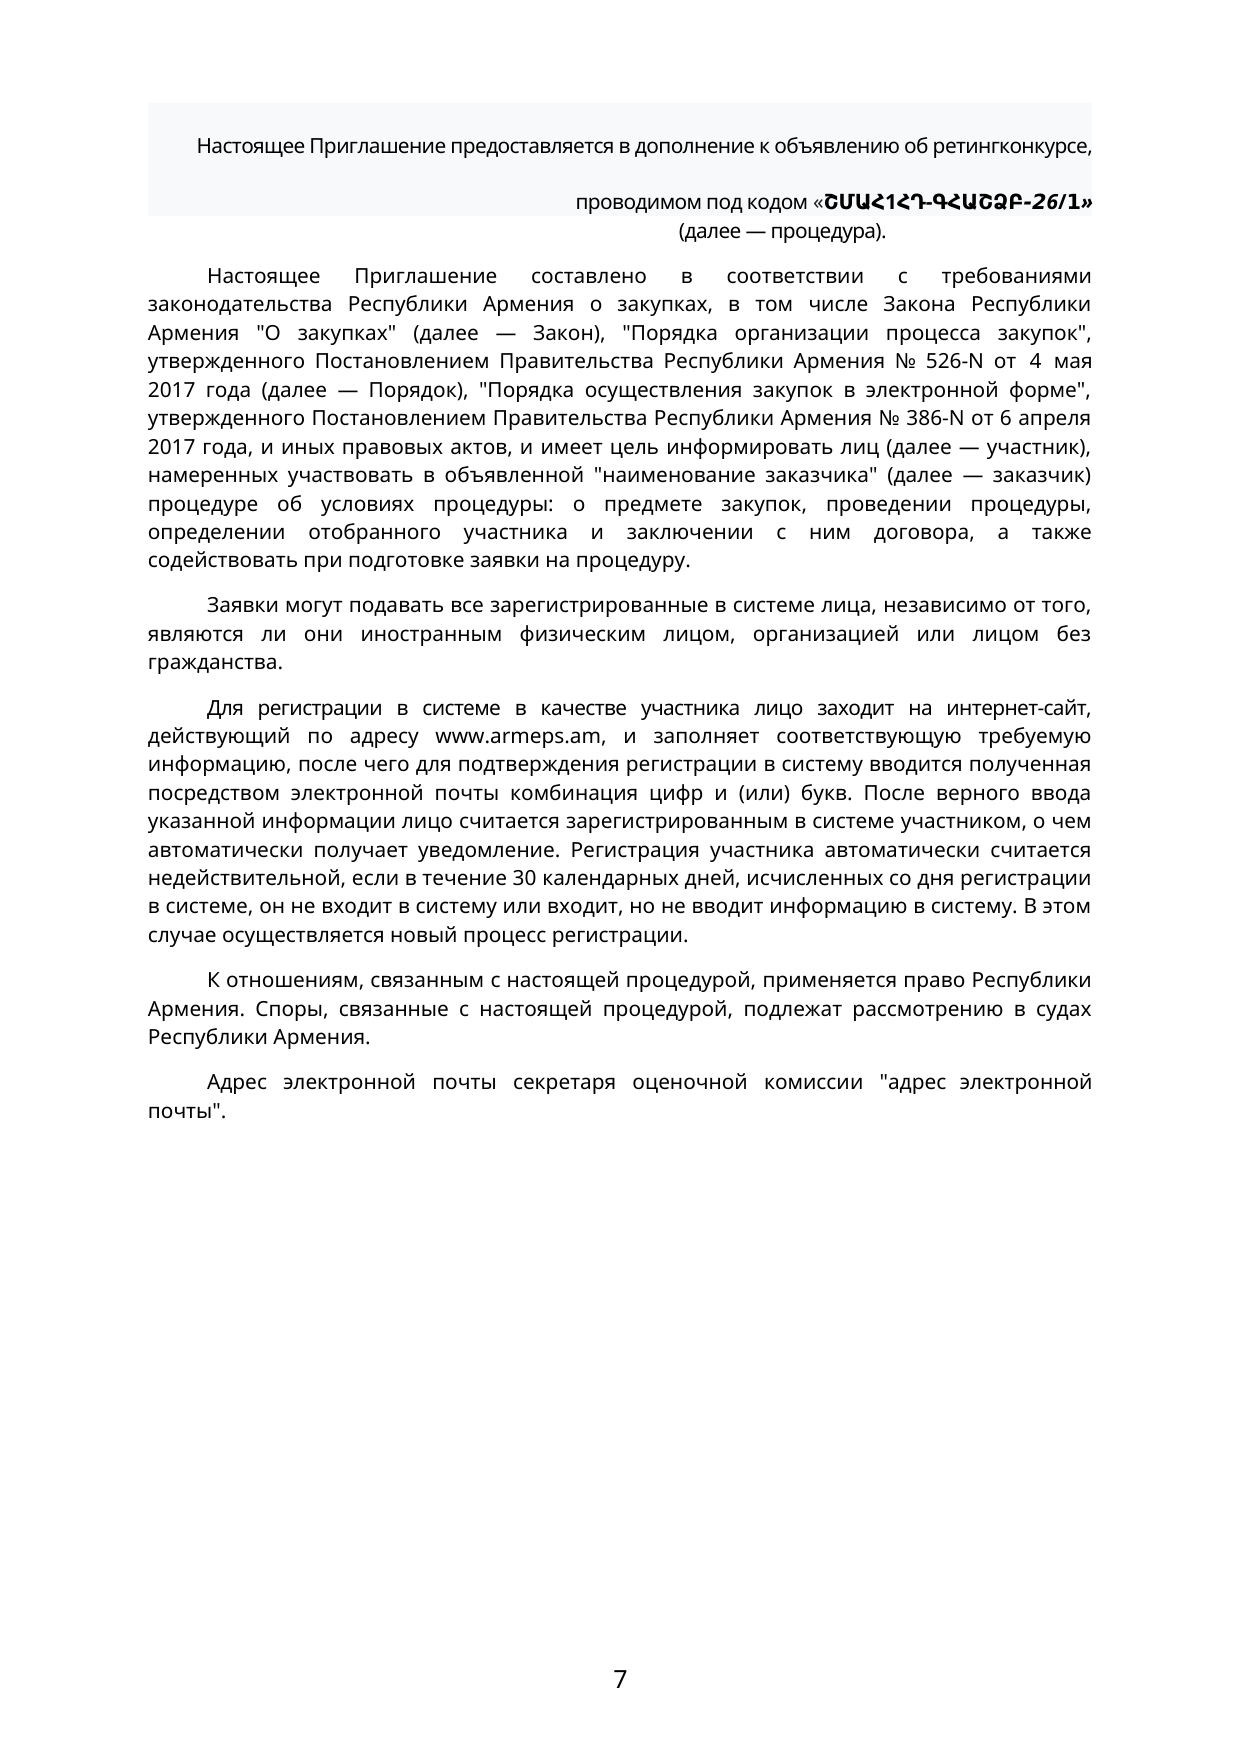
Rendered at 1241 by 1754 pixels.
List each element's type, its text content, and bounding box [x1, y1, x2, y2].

text К отношениям, связанным с настоящей процедурой, применяется право Республики Армения. Споры, связанные с настоящей процедурой, подлежат рассмотрению в судах Республики Армения. [148, 965, 1092, 1051]
text Для регистрации в системе в качестве участника лицо заходит на интернет-сайт, действующий по адресу www.armeps.am, и заполняет соответствующую требуемую информацию, после чего для подтверждения регистрации в систему вводится полученная посредством электронной почты комбинация цифр и (или) букв. После верного ввода указанной информации лицо считается зарегистрированным в системе участником, о чем автоматически получает уведомление. Регистрация участника автоматически считается недействительной, если в течение 30 календарных дней, исчисленных со дня регистрации в системе, он не входит в систему или входит, но не вводит информацию в систему. В этом случае осуществляется новый процесс регистрации. [148, 693, 1092, 948]
text Заявки могут подавать все зарегистрированные в системе лица, независимо от того, являются ли они иностранным физическим лицом, организацией или лицом без гражданства. [148, 591, 1092, 676]
text (далее — процедура). [89, 216, 1092, 244]
text Настоящее Приглашение составлено в соответствии с требованиями законодательства Республики Армения о закупках, в том числе Закона Республики Армения "О закупках" (далее — Закон), "Порядка организации процесса закупок", утвержденного Постановлением Правительства Республики Армения № 526-N от 4 мая 2017 года (далее — Порядок), "Порядка осуществления закупок в электронной форме", утвержденного Постановлением Правительства Республики Армения № 386-N от 6 апреля 2017 года, и иных правовых актов, и имеет цель информировать лиц (далее — участник), намеренных участвовать в объявленной "наименование заказчика" (далее — заказчик) процедуре об условиях процедуры: о предмете закупок, проведении процедуры, определении отобранного участника и заключении с ним договора, а также содействовать при подготовке заявки на процедуру. [148, 261, 1092, 574]
text Настоящее Приглашение предоставляется в дополнение к объявлению об ретингконкурсе, проводимом под кодом «ՇՄԱՀ1ՀԴ-ԳՀԱՇՁԲ-26/1» [148, 103, 1092, 216]
text Адрес электронной почты секретаря оценочной комиссии "адрес электронной почты". [148, 1067, 1092, 1124]
